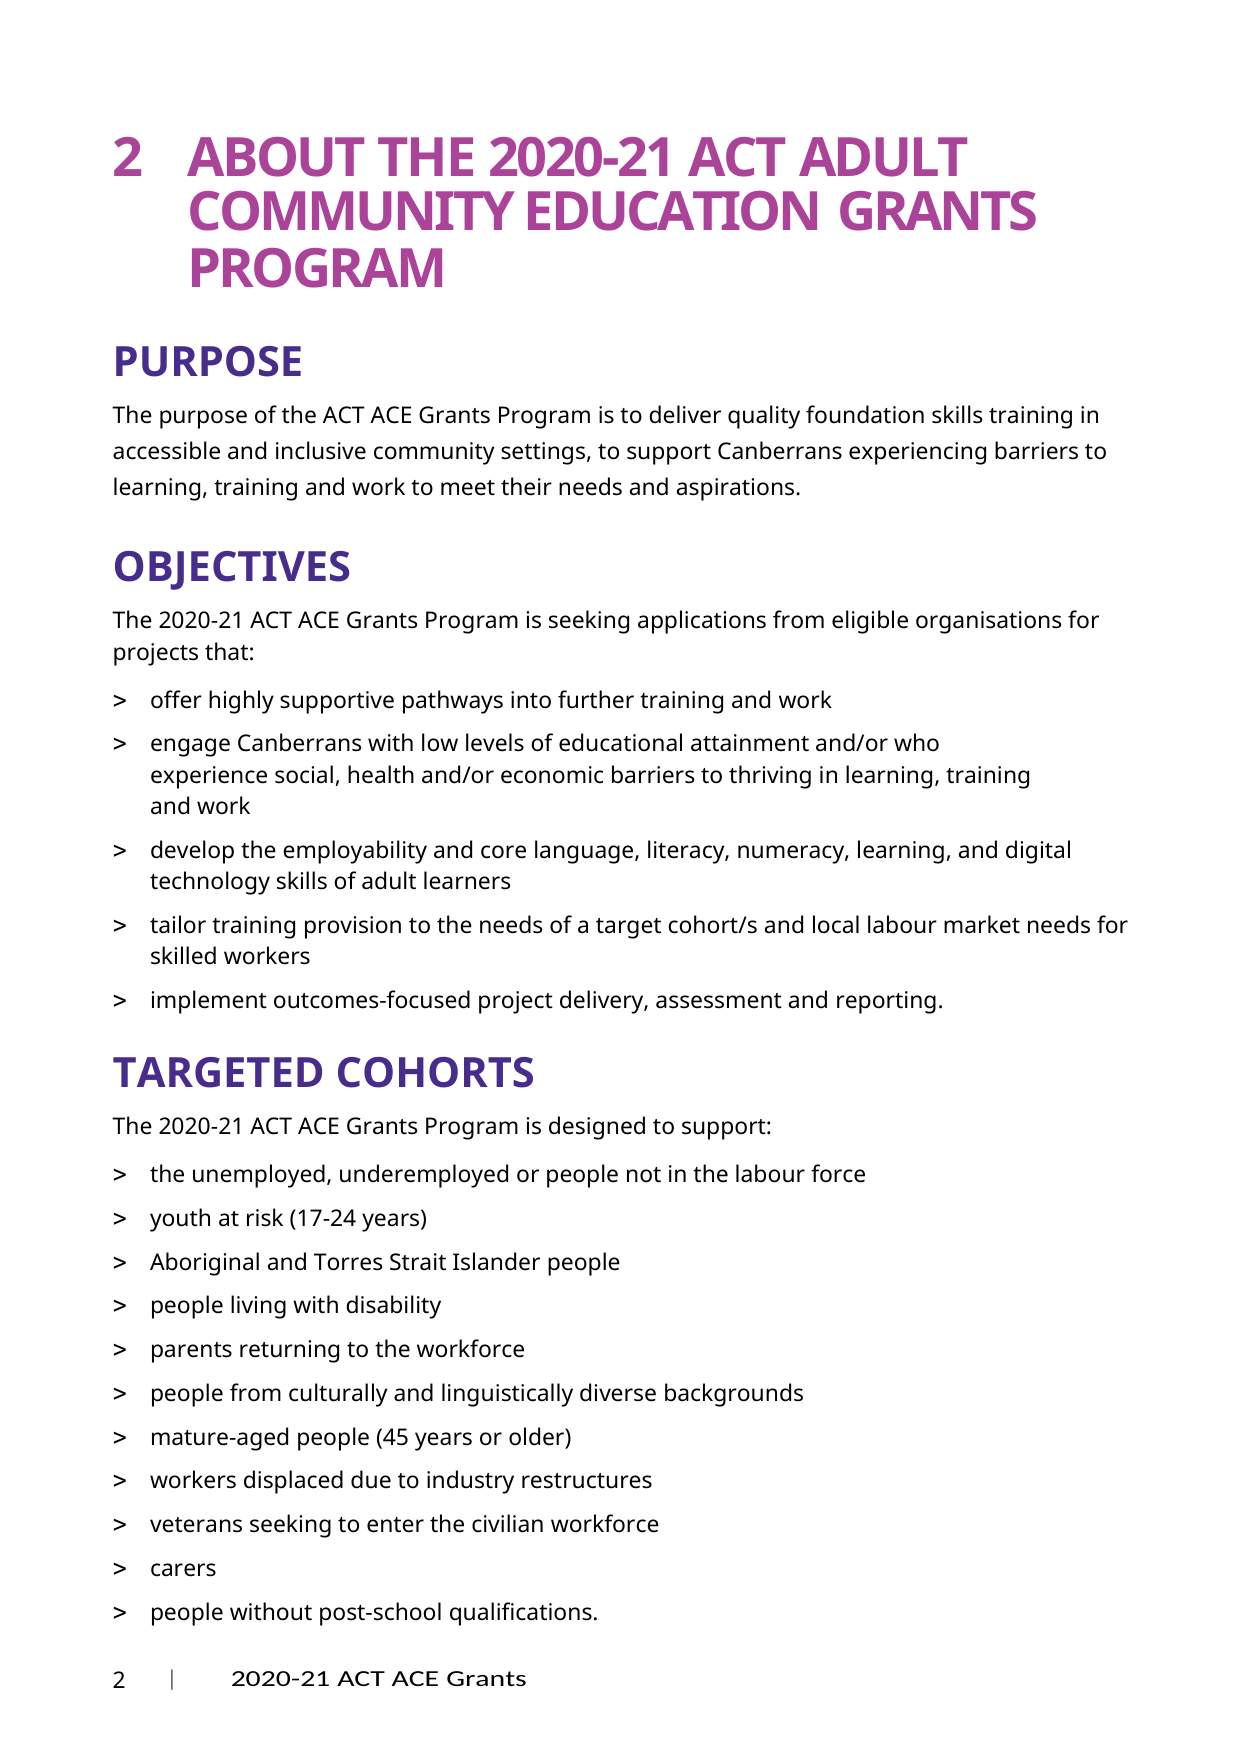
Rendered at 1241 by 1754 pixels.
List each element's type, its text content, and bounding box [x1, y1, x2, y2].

list parents returning to the workforce [112, 1333, 1140, 1364]
list Aboriginal and Torres Strait Islander people [112, 1246, 1140, 1277]
list youth at risk (17-24 years) [112, 1202, 1140, 1233]
list develop the employability and core language, literacy, numeracy, learning, and digital technology skills of adult learners [112, 833, 1121, 896]
list the unemployed, underemployed or people not in the labour force [112, 1158, 1140, 1189]
list people from culturally and linguistically diverse backgrounds [112, 1377, 1140, 1408]
list implement outcomes-focused project delivery, assessment and reporting. [112, 984, 1140, 1015]
list veterans seeking to enter the civilian workforce [112, 1508, 1140, 1539]
subtitle TARGETED COHORTS [112, 1043, 1140, 1100]
subtitle OBJECTIVES [112, 537, 1140, 594]
text The purpose of the ACT ACE Grants Program is to deliver quality foundation skills training in accessible and inclusive community settings, to support Canberrans experiencing barriers to learning, training and work to meet their needs and aspirations. [112, 399, 1117, 502]
text The 2020-21 ACT ACE Grants Program is designed to support: [112, 1110, 1140, 1141]
list workers displaced due to industry restructures [112, 1464, 1140, 1496]
subtitle ABOUT THE 2020-21 ACT ADULT COMMUNITY EDUCATION GRANTS PROGRAM [112, 131, 1073, 304]
list mature-aged people (45 years or older) [112, 1421, 1140, 1452]
list carers [112, 1552, 1140, 1583]
list people without post-school qualifications. [112, 1596, 1140, 1627]
text The 2020-21 ACT ACE Grants Program is seeking applications from eligible organisations for projects that: [112, 604, 1140, 667]
subtitle PURPOSE [112, 332, 1140, 389]
list offer highly supportive pathways into further training and work [112, 684, 1140, 715]
list engage Canberrans with low levels of educational attainment and/or who experience social, health and/or economic barriers to thriving in learning, training and work [112, 727, 1061, 821]
list people living with disability [112, 1289, 1140, 1321]
list tailor training provision to the needs of a target cohort/s and local labour market needs for skilled workers [112, 909, 1140, 971]
